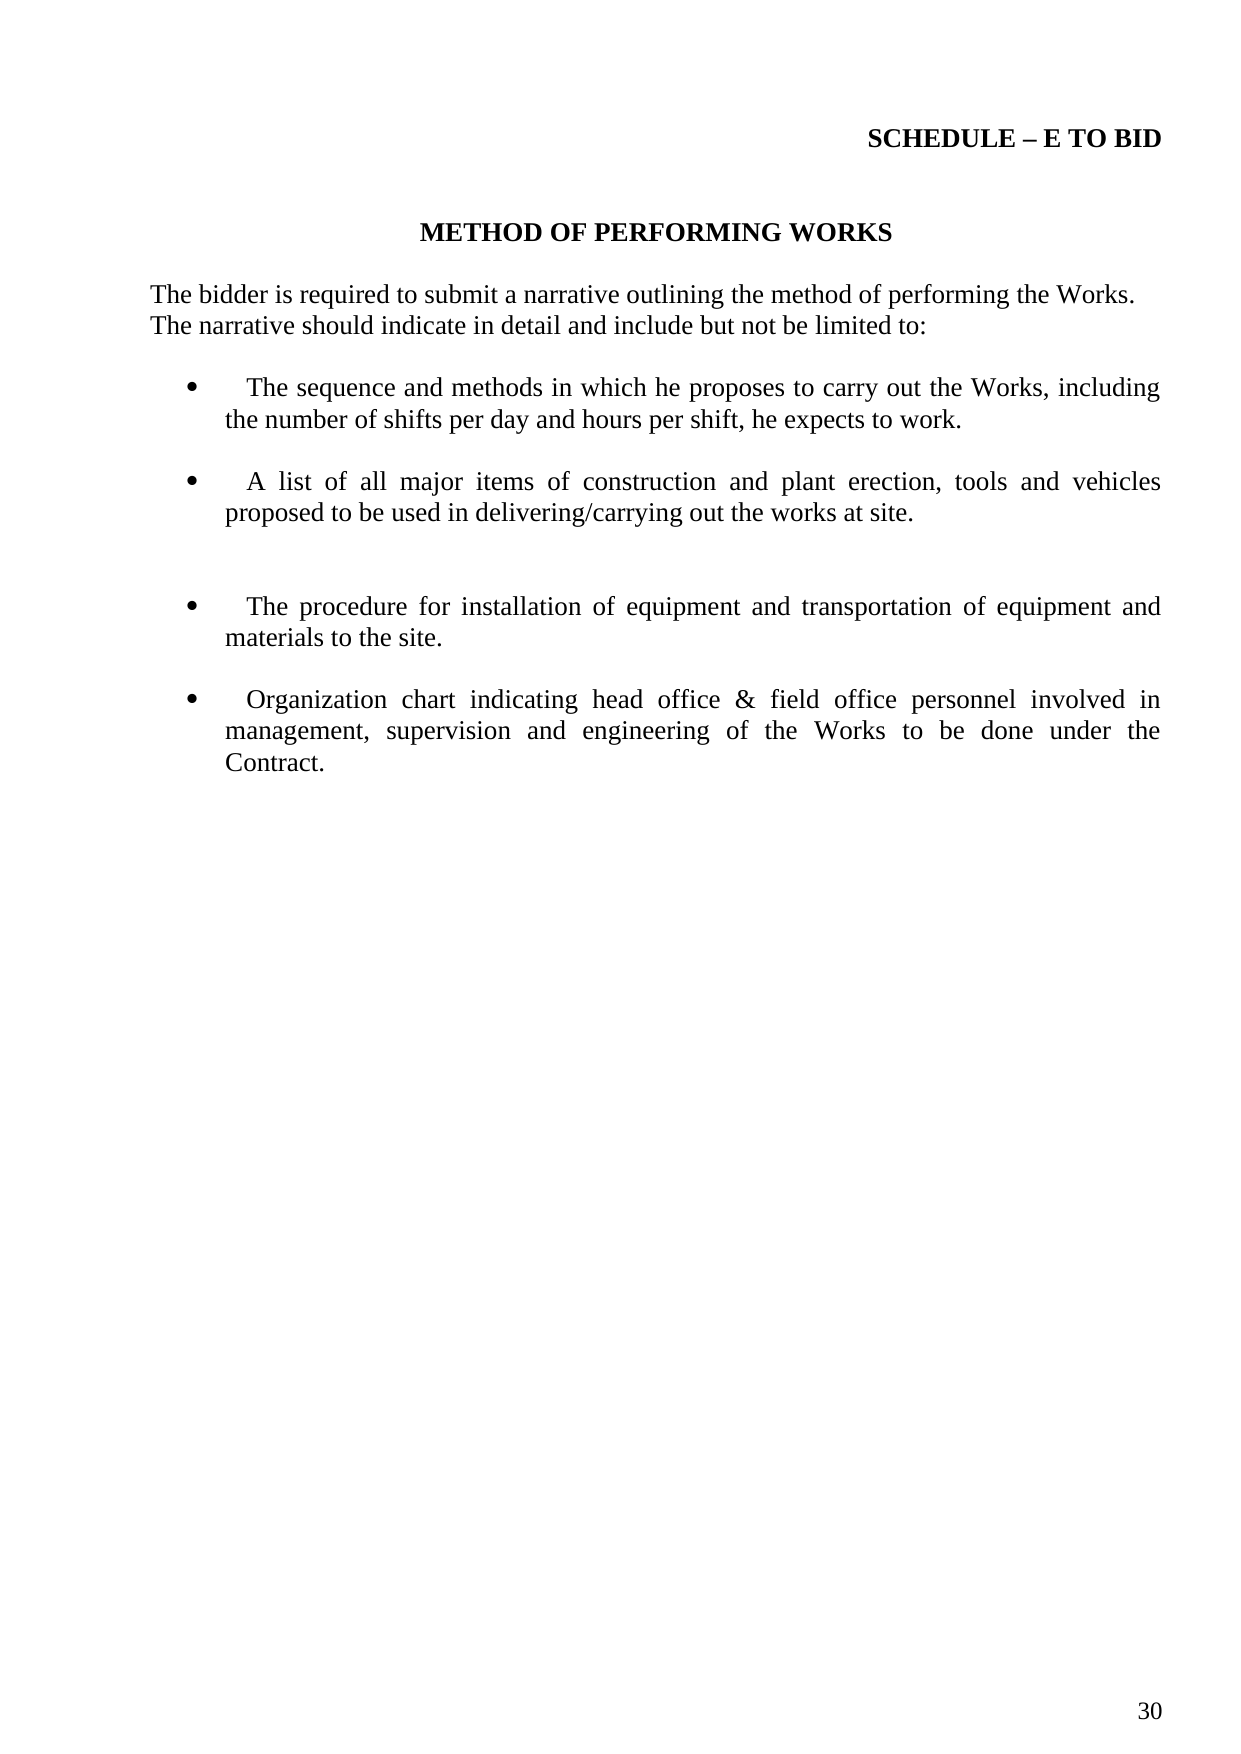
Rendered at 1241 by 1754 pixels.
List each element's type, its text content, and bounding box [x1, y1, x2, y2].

list A list of all major items of construction and plant erection, tools and vehicles proposed to be used in delivering/carrying out the works at site. [187, 465, 1162, 527]
text METHOD OF PERFORMING WORKS [150, 216, 1162, 247]
text The bidder is required to submit a narrative outlining the method of performing the Works. [150, 278, 1162, 309]
text The narrative should indicate in detail and include but not be limited to: [150, 309, 1162, 340]
text SCHEDULE – E TO BID [150, 122, 1162, 153]
list The procedure for installation of equipment and transportation of equipment and materials to the site. [187, 590, 1162, 652]
list Organization chart indicating head office & field office personnel involved in management, supervision and engineering of the Works to be done under the Contract. [187, 683, 1162, 777]
list The sequence and methods in which he proposes to carry out the Works, including the number of shifts per day and hours per shift, he expects to work. [187, 371, 1162, 434]
